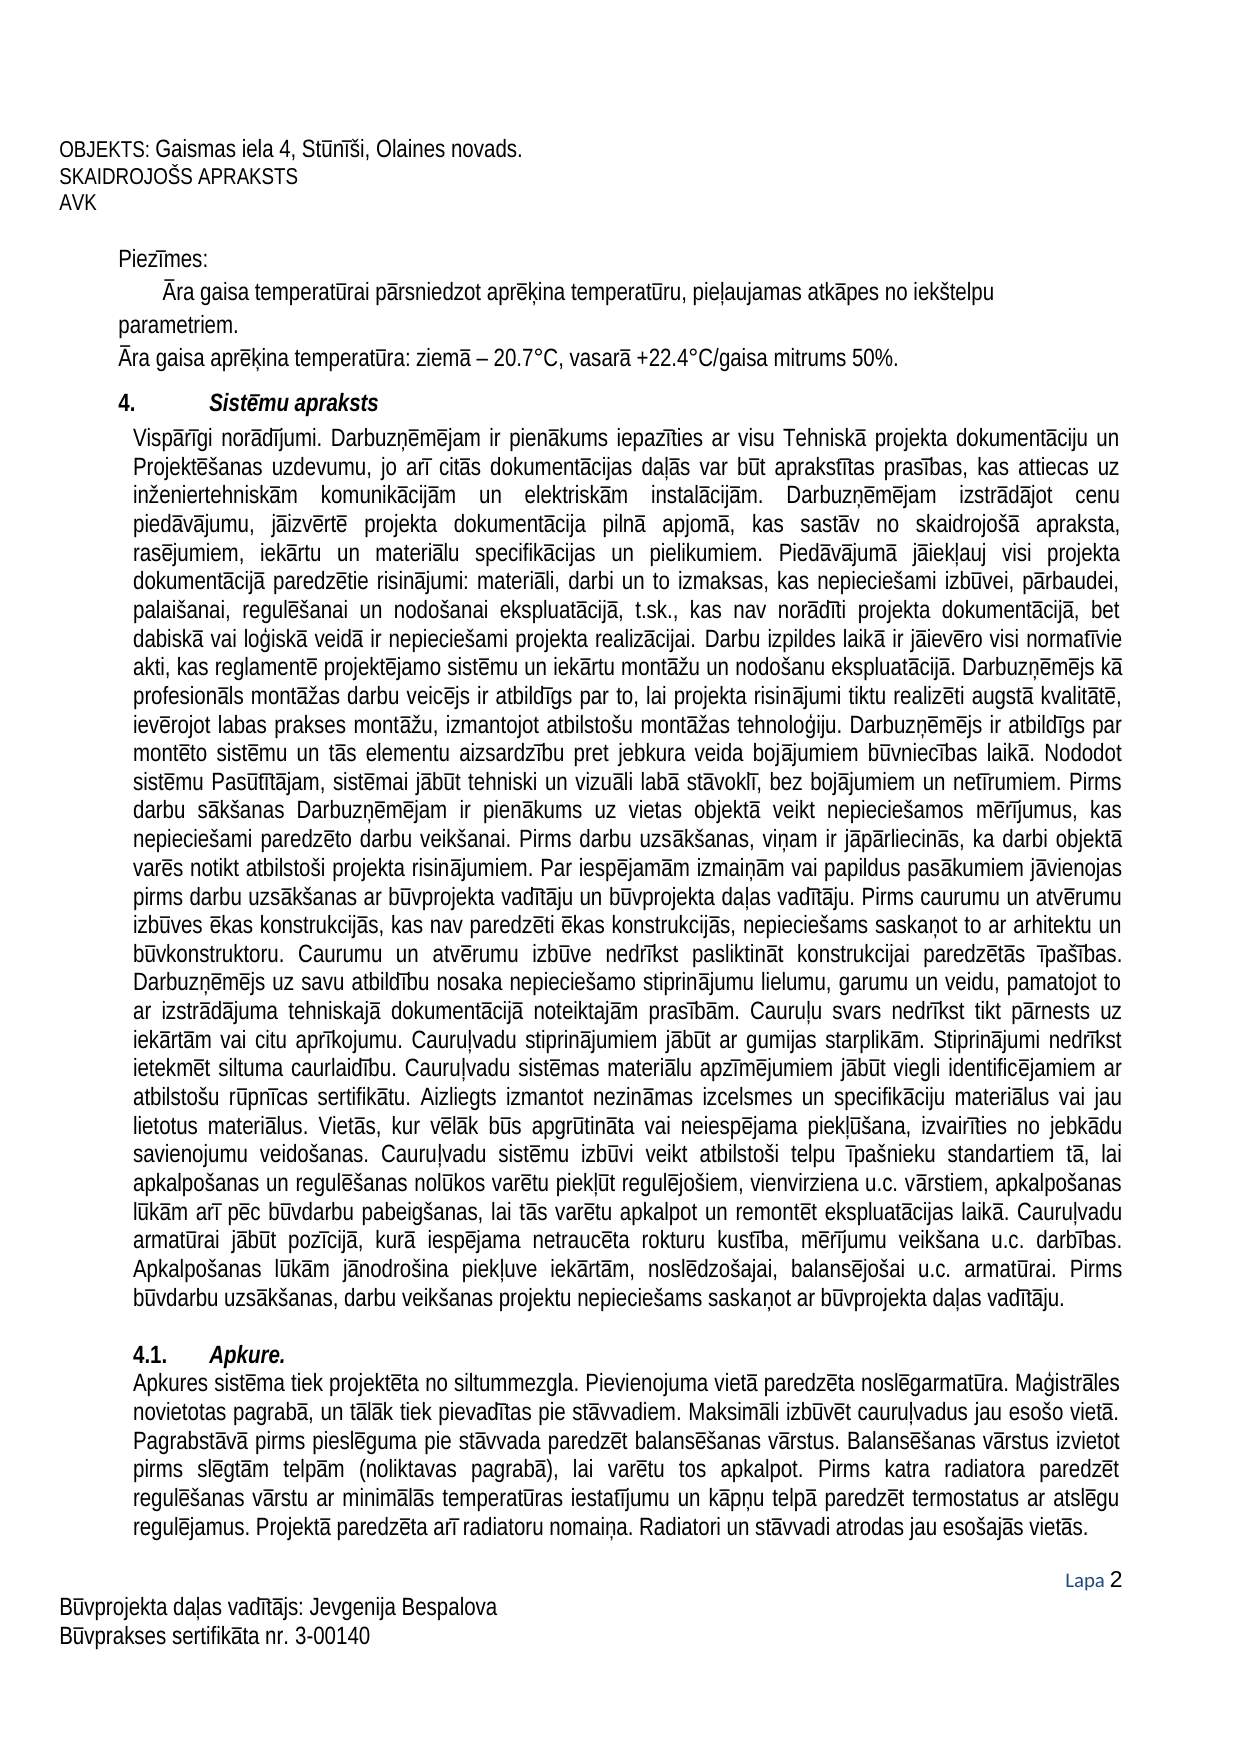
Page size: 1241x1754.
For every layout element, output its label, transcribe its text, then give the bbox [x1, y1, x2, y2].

list Sistēmu apraksts [118, 388, 1122, 417]
text Āra gaisa aprēķina temperatūra: ziemā – 20.7°C, vasarā +22.4°C/gaisa mitrums 50%. [118, 343, 1122, 371]
text Āra gaisa temperatūrai pārsniedzot aprēķina temperatūru, pieļaujamas atkāpes no iekštelpu parametriem. [118, 277, 1122, 338]
text Apkures sistēma tiek projektēta no siltummezgla. Pievienojuma vietā paredzēta noslēgarmatūra. Maģistrāles novietotas pagrabā, un tālāk tiek pievadītas pie stāvvadiem. Maksimāli izbūvēt cauruļvadus jau esošo vietā. Pagrabstāvā pirms pieslēguma pie stāvvada paredzēt balansēšanas vārstus. Balansēšanas vārstus izvietot pirms slēgtām telpām (noliktavas pagrabā), lai varētu tos apkalpot. Pirms katra radiatora paredzēt regulēšanas vārstu ar minimālās temperatūras iestatījumu un kāpņu telpā paredzēt termostatus ar atslēgu regulējamus. Projektā paredzēta arī radiatoru nomaiņa. Radiatori un stāvvadi atrodas jau esošajās vietās. [133, 1368, 1122, 1540]
list Apkure. [133, 1340, 1122, 1368]
text Piezīmes: [118, 244, 1122, 273]
text Vispārīgi norādījumi. Darbuzņēmējam ir pienākums iepazīties ar visu Tehniskā projekta dokumentāciju un Projektēšanas uzdevumu, jo arī citās dokumentācijas daļās var būt aprakstītas prasības, kas attiecas uz inženiertehniskām komunikācijām un elektriskām instalācijām. Darbuzņēmējam izstrādājot cenu piedāvājumu, jāizvērtē projekta dokumentācija pilnā apjomā, kas sastāv no skaidrojošā apraksta, rasējumiem, iekārtu un materiālu specifikācijas un pielikumiem. Piedāvājumā jāiekļauj visi projekta dokumentācijā paredzētie risinājumi: materiāli, darbi un to izmaksas, kas nepieciešami izbūvei, pārbaudei, palaišanai, regulēšanai un nodošanai ekspluatācijā, t.sk., kas nav norādīti projekta dokumentācijā, bet dabiskā vai loģiskā veidā ir nepieciešami projekta realizācijai. Darbu izpildes laikā ir jāievēro visi normatīvie akti, kas reglamentē projektējamo sistēmu un iekārtu montāžu un nodošanu ekspluatācijā. Darbuzņēmējs kā profesionāls montāžas darbu veicējs ir atbildīgs par to, lai projekta risinājumi tiktu realizēti augstā kvalitātē, ievērojot labas prakses montāžu, izmantojot atbilstošu montāžas tehnoloģiju. Darbuzņēmējs ir atbildīgs par montēto sistēmu un tās elementu aizsardzību pret jebkura veida bojājumiem būvniecības laikā. Nododot sistēmu Pasūtītājam, sistēmai jābūt tehniski un vizuāli labā stāvoklī, bez bojājumiem un netīrumiem. Pirms darbu sākšanas Darbuzņēmējam ir pienākums uz vietas objektā veikt nepieciešamos mērījumus, kas nepieciešami paredzēto darbu veikšanai. Pirms darbu uzsākšanas, viņam ir jāpārliecinās, ka darbi objektā varēs notikt atbilstoši projekta risinājumiem. Par iespējamām izmaiņām vai papildus pasākumiem jāvienojas pirms darbu uzsākšanas ar būvprojekta vadītāju un būvprojekta daļas vadītāju. Pirms caurumu un atvērumu izbūves ēkas konstrukcijās, kas nav paredzēti ēkas konstrukcijās, nepieciešams saskaņot to ar arhitektu un būvkonstruktoru. Caurumu un atvērumu izbūve nedrīkst pasliktināt konstrukcijai paredzētās īpašības. Darbuzņēmējs uz savu atbildību nosaka nepieciešamo stiprinājumu lielumu, garumu un veidu, pamatojot to ar izstrādājuma tehniskajā dokumentācijā noteiktajām prasībām. Cauruļu svars nedrīkst tikt pārnests uz iekārtām vai citu aprīkojumu. Cauruļvadu stiprinājumiem jābūt ar gumijas starplikām. Stiprinājumi nedrīkst ietekmēt siltuma caurlaidību. Cauruļvadu sistēmas materiālu apzīmējumiem jābūt viegli identificējamiem ar atbilstošu rūpnīcas sertifikātu. Aizliegts izmantot nezināmas izcelsmes un specifikāciju materiālus vai jau lietotus materiālus. Vietās, kur vēlāk būs apgrūtināta vai neiespējama piekļūšana, izvairīties no jebkādu savienojumu veidošanas. Cauruļvadu sistēmu izbūvi veikt atbilstoši telpu īpašnieku standartiem tā, lai apkalpošanas un regulēšanas nolūkos varētu piekļūt regulējošiem, vienvirziena u.c. vārstiem, apkalpošanas lūkām arī pēc būvdarbu pabeigšanas, lai tās varētu apkalpot un remontēt ekspluatācijas laikā. Cauruļvadu armatūrai jābūt pozīcijā, kurā iespējama netraucēta rokturu kustība, mērījumu veikšana u.c. darbības. Apkalpošanas lūkām jānodrošina piekļuve iekārtām, noslēdzošajai, balansējošai u.c. armatūrai. Pirms būvdarbu uzsākšanas, darbu veikšanas projektu nepieciešams saskaņot ar būvprojekta daļas vadītāju. [133, 423, 1122, 1311]
